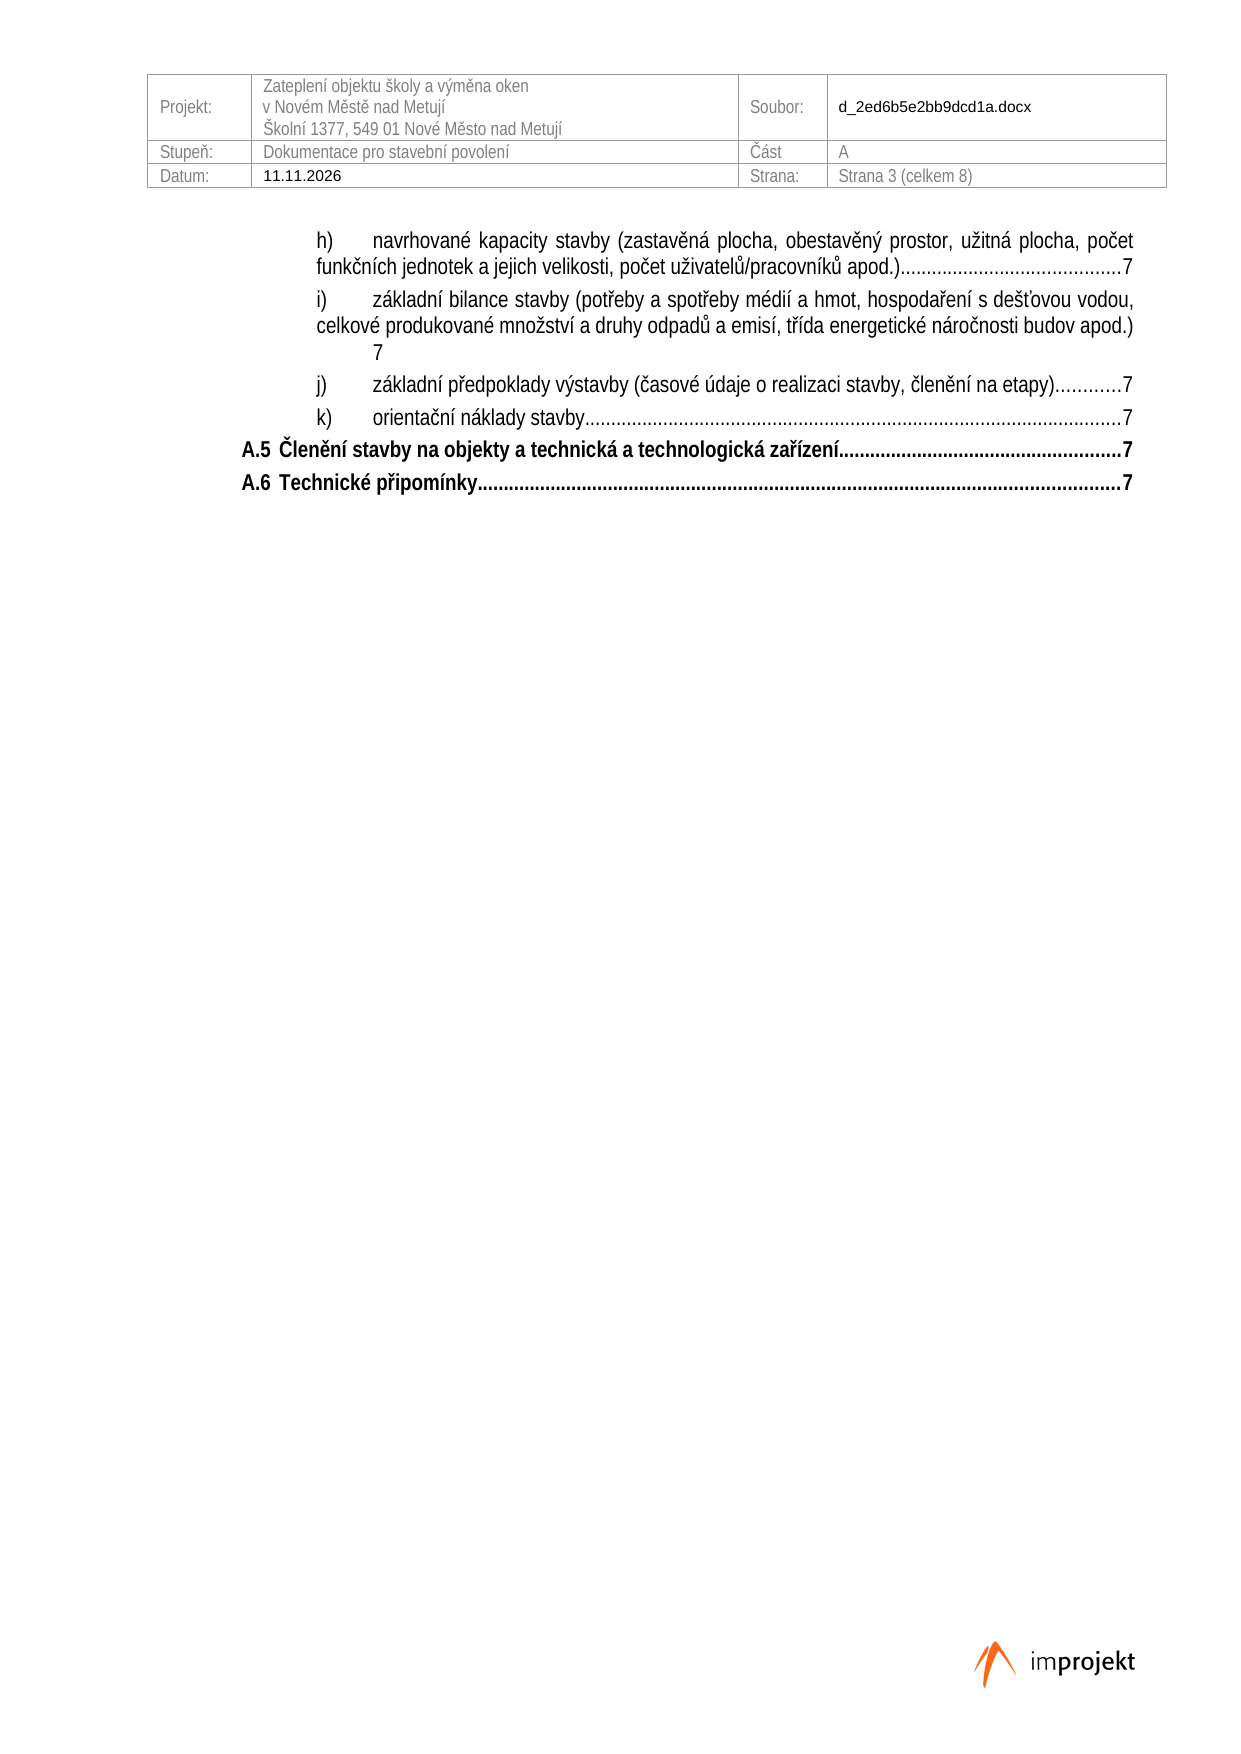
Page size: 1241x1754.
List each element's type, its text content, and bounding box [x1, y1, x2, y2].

picture [972, 1639, 1137, 1689]
text i) základní bilance stavby (potřeby a spotřeby médií a hmot, hospodaření s dešťovou vodou, celkové produkované množství a druhy odpadů a emisí, třída energetické náročnosti budov apod.) 7 [316, 286, 1134, 365]
text k) orientační náklady stavby 7 [316, 404, 1134, 430]
text h) navrhované kapacity stavby (zastavěná plocha, obestavěný prostor, užitná plocha, počet funkčních jednotek a jejich velikosti, počet uživatelů/pracovníků apod.) 7 [316, 227, 1134, 279]
text A.5 Členění stavby na objekty a technická a technologická zařízení 7 [241, 436, 1134, 463]
text A.6 Technické připomínky 7 [241, 469, 1134, 495]
text j) základní předpoklady výstavby (časové údaje o realizaci stavby, členění na etapy) 7 [316, 371, 1134, 397]
